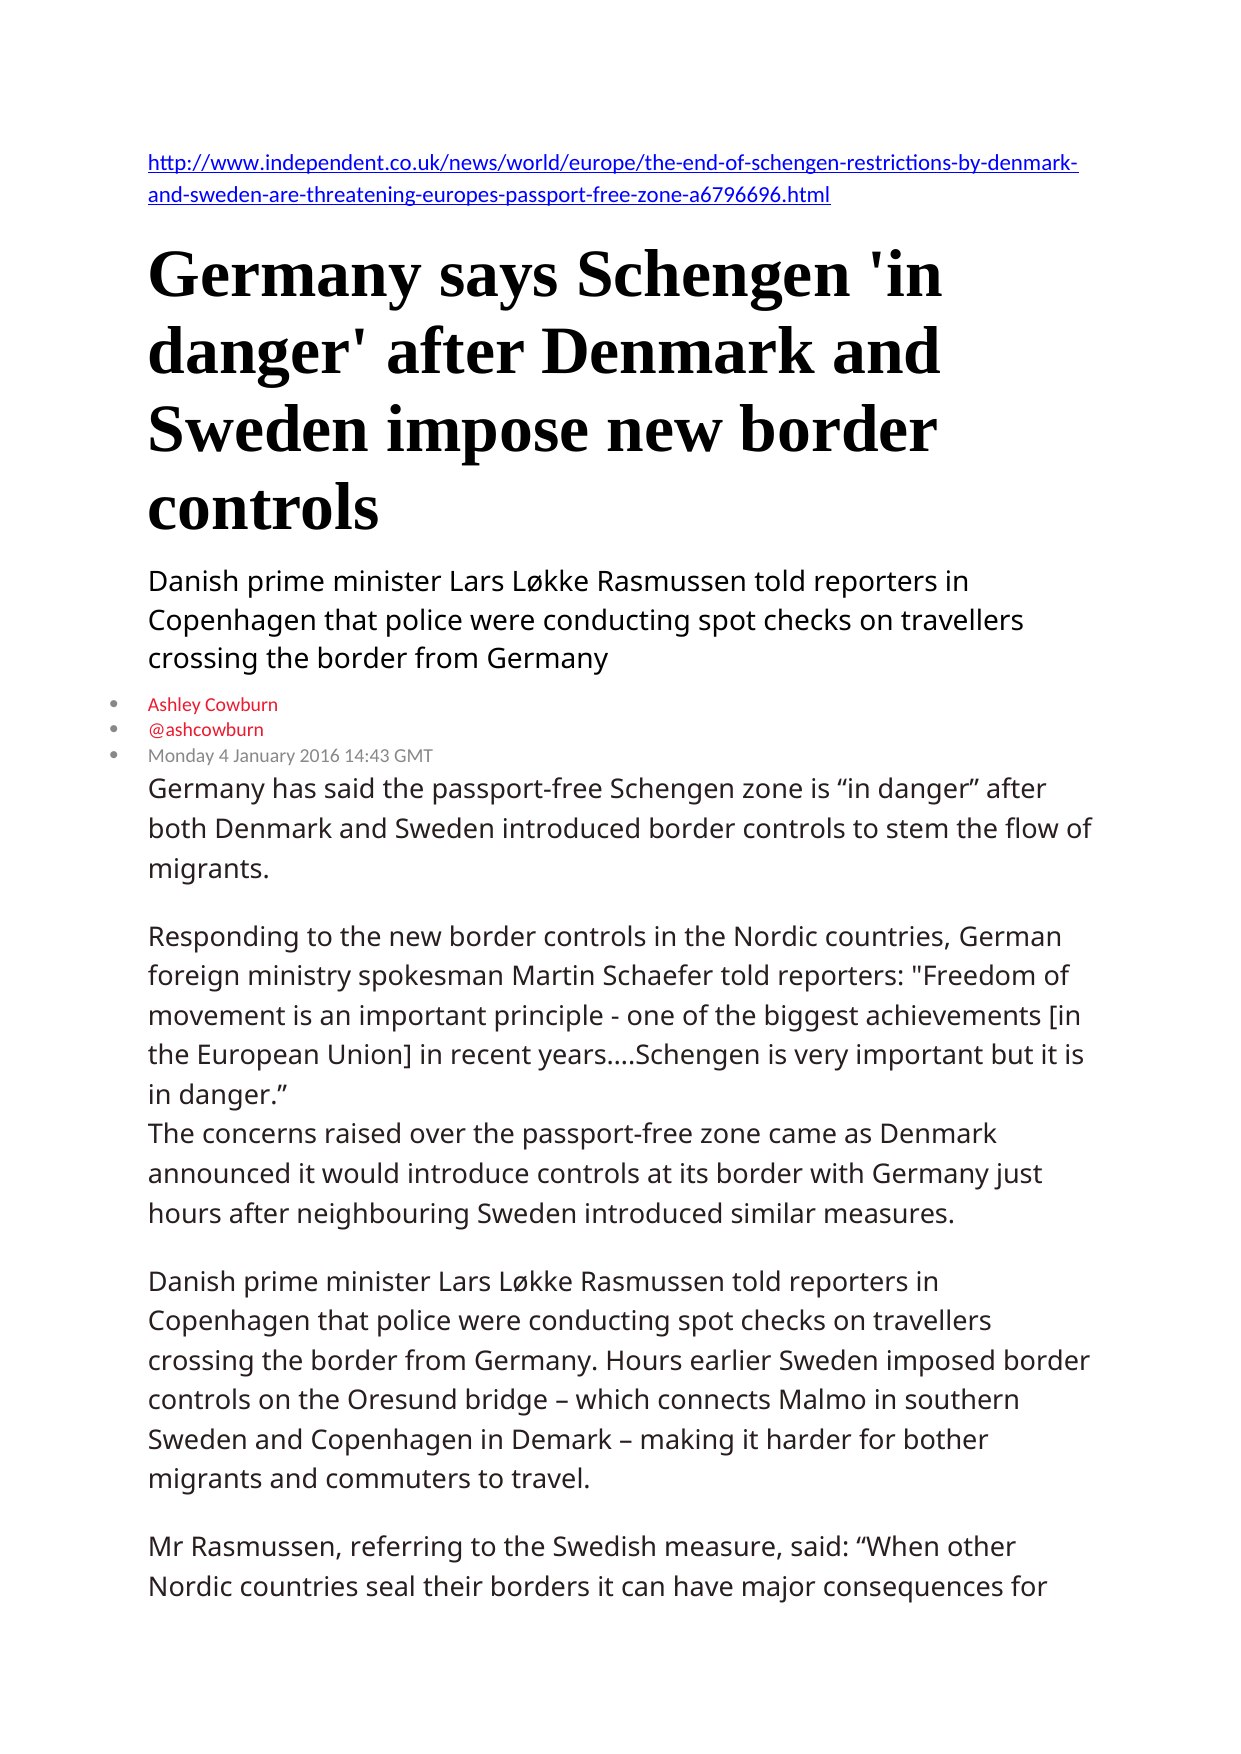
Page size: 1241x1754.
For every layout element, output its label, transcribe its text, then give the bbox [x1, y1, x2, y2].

text Germany has said the passport-free Schengen zone is “in danger” after both Denmark and Sweden introduced border controls to stem the flow of migrants. [148, 767, 1093, 886]
text http://www.independent.co.uk/news/world/europe/the-end-of-schengen-restrictions-by-denmark-and-sweden-are-threatening-europes-passport-free-zone-a6796696.html [148, 148, 1093, 208]
text Danish prime minister Lars Løkke Rasmussen told reporters in Copenhagen that police were conducting spot checks on travellers crossing the border from Germany [148, 561, 1093, 676]
text Responding to the new border controls in the Nordic countries, German foreign ministry spokesman Martin Schaefer told reporters: "Freedom of movement is an important principle - one of the biggest achievements [in the European Union] in recent years….Schengen is very important but it is in danger.” [148, 914, 1093, 1112]
text The concerns raised over the passport-free zone came as Denmark announced it would introduce controls at its border with Germany just hours after neighbouring Sweden introduced similar measures. [148, 1112, 1093, 1231]
subtitle Germany says Schengen 'in danger' after Denmark and Sweden impose new border controls [148, 233, 1093, 544]
list Monday 4 January 2016 14:43 GMT [110, 742, 1084, 767]
text Danish prime minister Lars Løkke Rasmussen told reporters in Copenhagen that police were conducting spot checks on travellers crossing the border from Germany. Hours earlier Sweden imposed border controls on the Oresund bridge – which connects Malmo in southern Sweden and Copenhagen in Demark – making it harder for bother migrants and commuters to travel. [148, 1259, 1093, 1497]
list Ashley Cowburn [110, 691, 1084, 716]
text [148, 1525, 1093, 1604]
list @ashcowburn [110, 716, 1084, 742]
